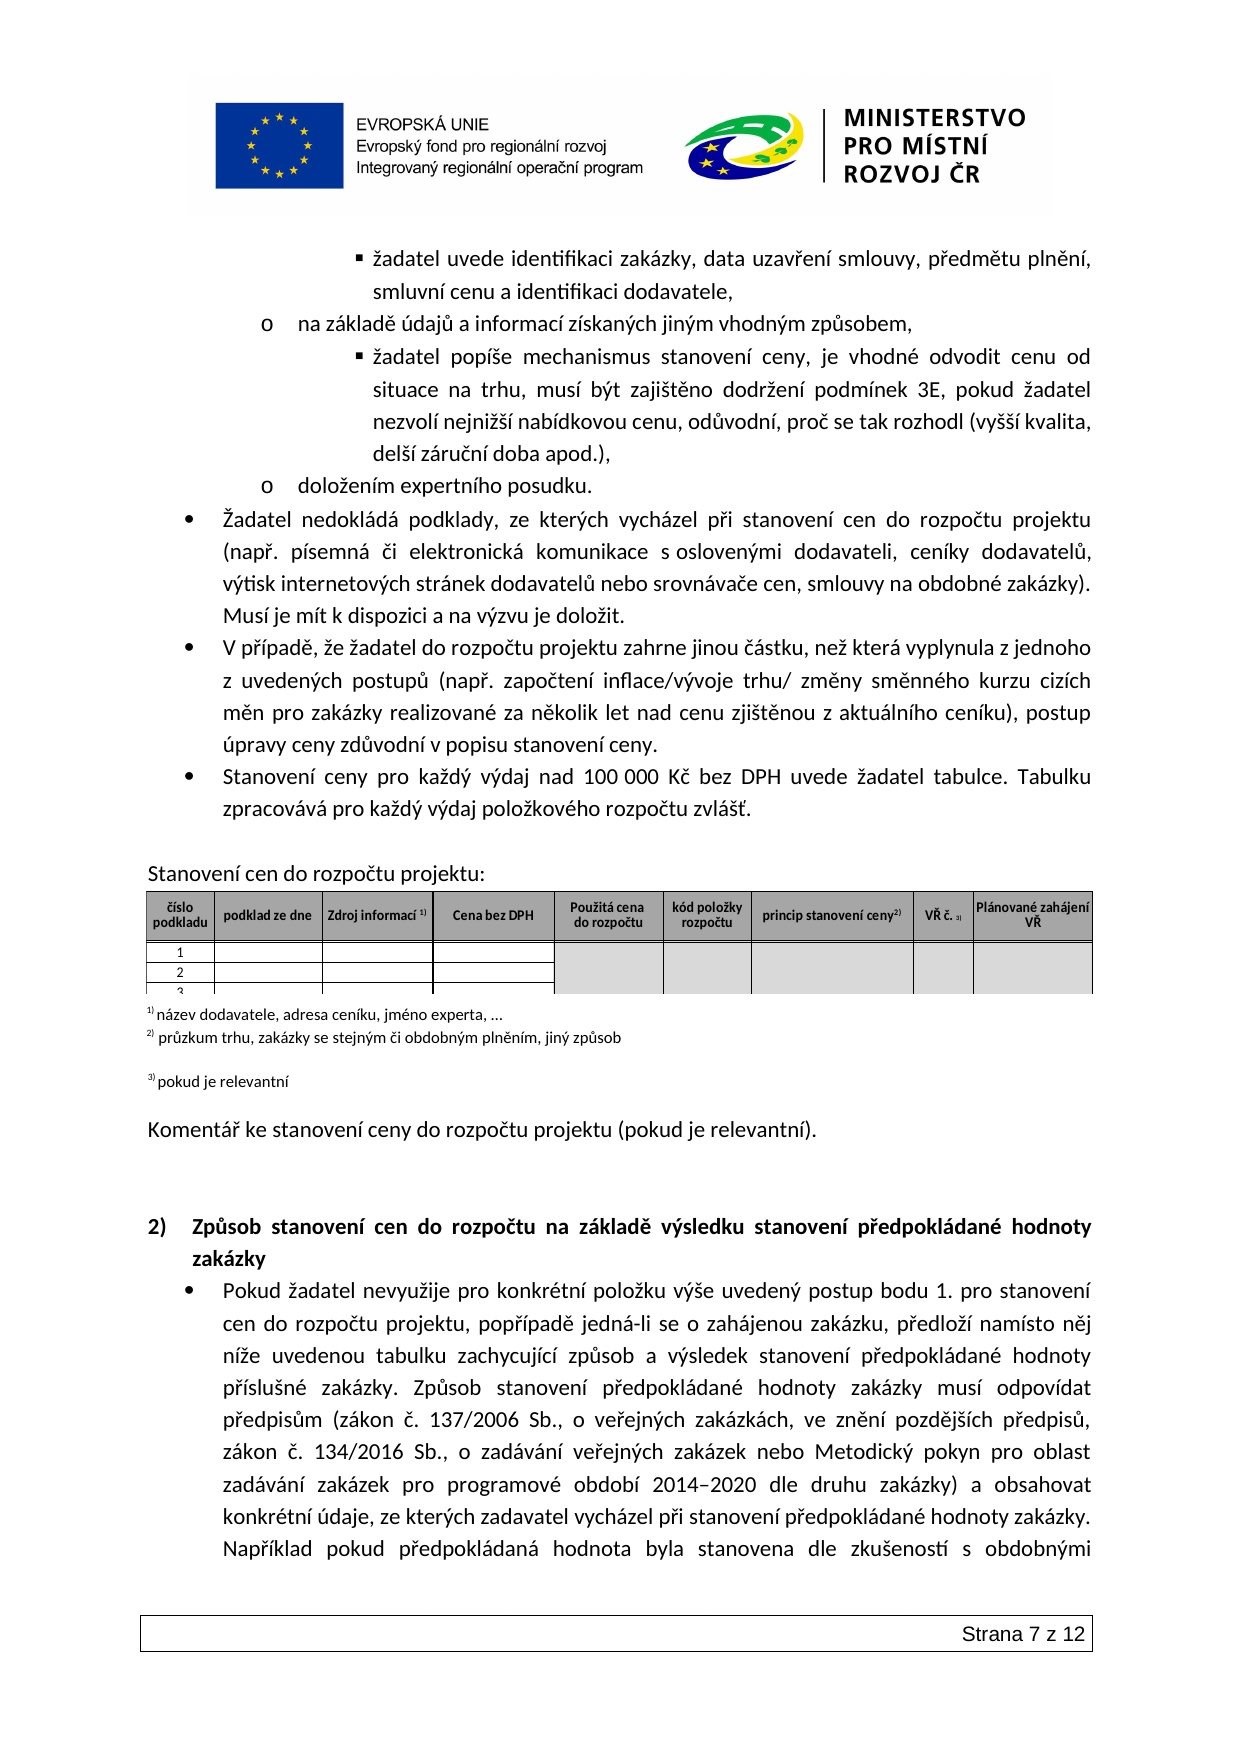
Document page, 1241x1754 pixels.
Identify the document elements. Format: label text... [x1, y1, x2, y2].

list V případě, že žadatel do rozpočtu projektu zahrne jinou částku, než která vyplynula z jednoho z uvedených postupů (např. započtení inflace/vývoje trhu/ změny směnného kurzu cizích měn pro zakázky realizované za několik let nad cenu zjištěnou z aktuálního ceníku), postup úpravy ceny zdůvodní v popisu stanovení ceny. [185, 633, 1093, 758]
list 1) název dodavatele, adresa ceníku, jméno experta, … [146, 1004, 1093, 1024]
list Stanovení ceny pro každý výdaj nad 100 000 Kč bez DPH uvede žadatel tabulce. Tabulku zpracovává pro každý výdaj položkového rozpočtu zvlášť. [185, 762, 1093, 822]
list 2) průzkum trhu, zakázky se stejným či obdobným plněním, jiný způsob [146, 1027, 1093, 1048]
list Žadatel nedokládá podklady, ze kterých vycházel při stanovení cen do rozpočtu projektu (např. písemná či elektronická komunikace s oslovenými dodavateli, ceníky dodavatelů, výtisk internetových stránek dodavatelů nebo srovnávače cen, smlouvy na obdobné zakázky). Musí je mít k dispozici a na výzvu je doložit. [185, 505, 1093, 629]
text 3) pokud je relevantní [148, 1071, 1093, 1092]
list na základě údajů a informací získaných jiným vhodným způsobem, [260, 309, 1093, 338]
list Způsob stanovení cen do rozpočtu na základě výsledku stanovení předpokládané hodnoty zakázky [148, 1212, 1093, 1272]
list žadatel popíše mechanismus stanovení ceny, je vhodné odvodit cenu od situace na trhu, musí být zajištěno dodržení podmínek 3E, pokud žadatel nezvolí nejnižší nabídkovou cenu, odůvodní, proč se tak rozhodl (vyšší kvalita, delší záruční doba apod.), [354, 342, 1093, 467]
picture [187, 73, 1053, 217]
list Komentář ke stanovení ceny do rozpočtu projektu (pokud je relevantní). [148, 1116, 1093, 1144]
list Stanovení cen do rozpočtu projektu: [148, 859, 1093, 887]
list doložením expertního posudku. [260, 471, 1093, 500]
list žadatel uvede identifikaci zakázky, data uzavření smlouvy, předmětu plnění, smluvní cenu a identifikaci dodavatele, [354, 244, 1093, 305]
